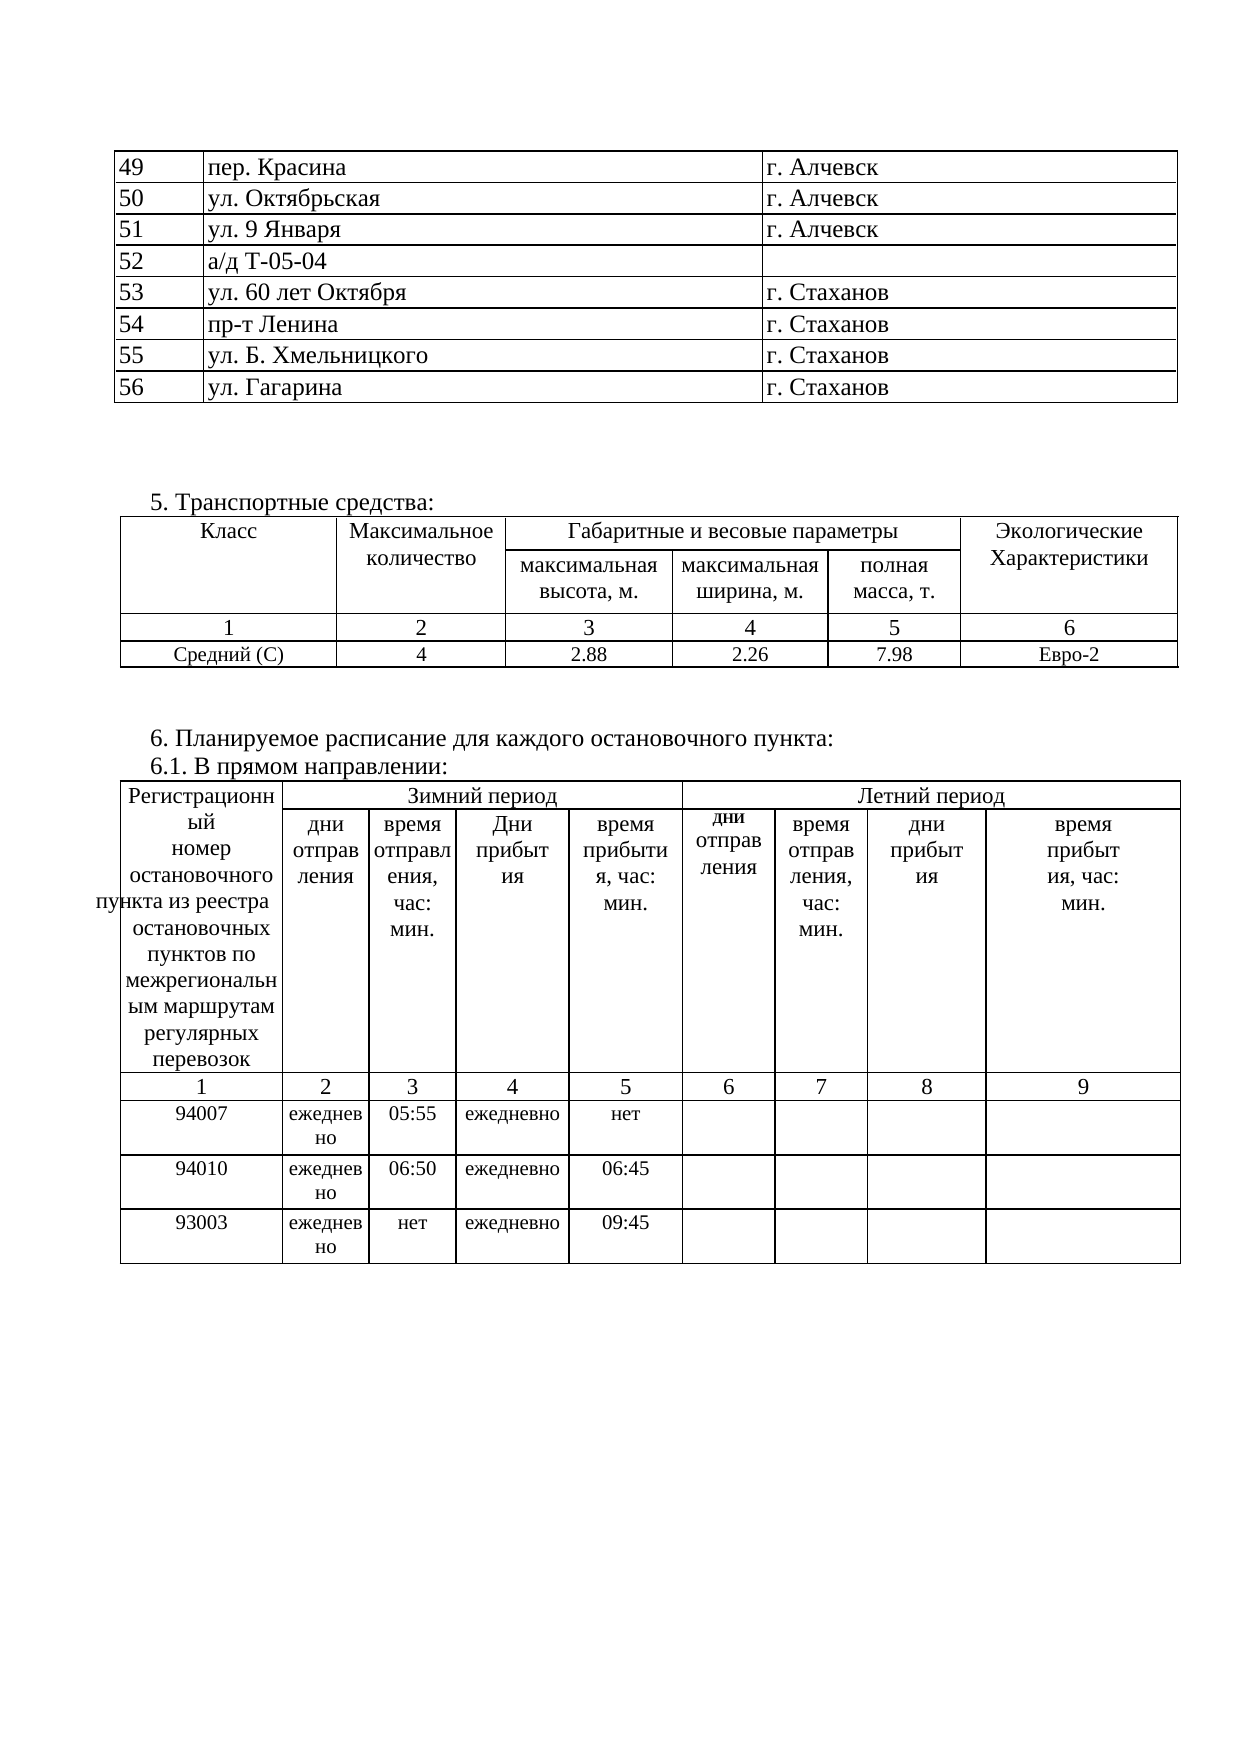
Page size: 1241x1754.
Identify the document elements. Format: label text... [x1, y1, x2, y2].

table_cell ул. Гагарина [204, 372, 762, 402]
table_cell 5 [829, 614, 960, 640]
text 6. Планируемое расписание для каждого остановочного пункта: [150, 723, 1090, 751]
table_header Максимальное количество [337, 517, 505, 612]
table_cell 50 [115, 183, 203, 213]
table_cell 4 [457, 1073, 568, 1099]
table_cell пер. Красина [204, 152, 762, 181]
table_cell 49 [115, 152, 203, 181]
table_cell 55 [115, 340, 203, 370]
table_cell [763, 244, 1177, 276]
table_cell ежедневно [283, 1101, 368, 1154]
table_cell г. Стаханов [763, 370, 1177, 402]
table_cell 06:50 [370, 1156, 455, 1208]
table_cell 9 [987, 1073, 1180, 1099]
table_cell 2.88 [506, 642, 672, 666]
table_cell г. Алчевск [763, 181, 1177, 213]
table_cell Средний (С) [121, 642, 336, 666]
table_cell 56 [115, 371, 203, 402]
table_cell г. Стаханов [763, 276, 1177, 307]
table_cell 09:45 [570, 1210, 682, 1263]
text 6.1. В прямом направлении: [150, 751, 1090, 780]
table_cell максимальная ширина, м. [673, 551, 827, 612]
table_cell Евро-2 [961, 642, 1177, 666]
table_cell ул. Б. Хмельницкого [204, 340, 762, 370]
table_header Летний период [683, 782, 1180, 808]
table_cell ежедневно [283, 1210, 368, 1263]
table_cell ежедневно [457, 1101, 568, 1154]
table_cell ДНИ отправ ления [683, 810, 774, 1072]
table_cell 8 [868, 1073, 985, 1099]
table_cell 6 [683, 1073, 774, 1099]
table_cell ул. Октябрьская [204, 183, 762, 213]
table_cell полная масса, т. [829, 551, 960, 612]
table_header Габаритные и весовые параметры [506, 517, 960, 549]
table_cell ежедневно [283, 1156, 368, 1208]
table_cell время прибыт ия, час: мин. [987, 810, 1180, 1072]
table_cell г. Алчевск [763, 152, 1177, 181]
table_cell ул. 60 лет Октября [204, 277, 762, 307]
table_cell нет [370, 1210, 455, 1263]
table_cell время отправ ления, час: мин. [776, 810, 867, 1072]
table_cell 1 [121, 614, 336, 640]
table_cell [683, 1210, 774, 1263]
table_cell 94010 [121, 1156, 282, 1208]
table_cell [776, 1210, 867, 1263]
table_cell [683, 1156, 774, 1208]
table_header Класс [121, 517, 336, 612]
table_cell [987, 1101, 1180, 1154]
table_cell г. Стаханов [763, 339, 1177, 370]
table_header Зимний период [283, 782, 682, 808]
text 5. Транспортные средства: [150, 487, 1090, 516]
table_cell [987, 1156, 1180, 1208]
table_cell 5 [570, 1073, 682, 1099]
table_cell [868, 1101, 985, 1154]
table_cell 93003 [121, 1210, 282, 1263]
table_cell время прибыти я, час: мин. [570, 810, 682, 1072]
table_cell 2.26 [673, 642, 827, 666]
table_cell [868, 1156, 985, 1208]
table_cell 4 [337, 642, 505, 666]
table_cell а/д Т-05-04 [204, 246, 762, 276]
table_cell пр-т Ленина [204, 309, 762, 339]
table_cell 3 [506, 614, 672, 640]
table_cell 7 [776, 1073, 867, 1099]
table_cell 4 [673, 614, 827, 640]
table_cell 06:45 [570, 1156, 682, 1208]
table_cell [868, 1210, 985, 1263]
table_cell 7.98 [829, 642, 960, 666]
table_cell 6 [961, 614, 1177, 640]
table_cell 53 [115, 277, 203, 307]
table_cell г. Стаханов [763, 307, 1177, 339]
table_cell 52 [115, 245, 203, 276]
table_cell максимальная высота, м. [506, 551, 672, 612]
table_cell [987, 1210, 1180, 1263]
table_cell ежедневно [457, 1156, 568, 1208]
table_cell 2 [337, 614, 505, 640]
table_cell 3 [370, 1073, 455, 1099]
table_cell ежедневно [457, 1210, 568, 1263]
table_cell 2 [283, 1073, 368, 1099]
table_cell время отправл ения, час: мин. [370, 810, 455, 1072]
table_header Экологические Характеристики [961, 517, 1177, 612]
table_cell 1 [121, 1073, 282, 1099]
table_cell нет [570, 1101, 682, 1154]
table_cell дни прибыт ия [868, 810, 985, 1072]
table_cell ул. 9 Января [204, 215, 762, 244]
table_header Регистрационный номер остановочного пункта из реестра остановочных пунктов по межрегиональным маршрутам регулярных перевозок [121, 782, 282, 1072]
table_cell 05:55 [370, 1101, 455, 1154]
table_cell 51 [115, 214, 203, 244]
table_cell 54 [115, 308, 203, 339]
table_cell дни отправ ления [283, 810, 368, 1072]
table_cell [776, 1101, 867, 1154]
table_cell Дни прибыт ия [457, 810, 568, 1072]
table_cell [683, 1101, 774, 1154]
table_cell [776, 1156, 867, 1208]
table_cell г. Алчевск [763, 213, 1177, 244]
table_cell 94007 [121, 1101, 282, 1154]
